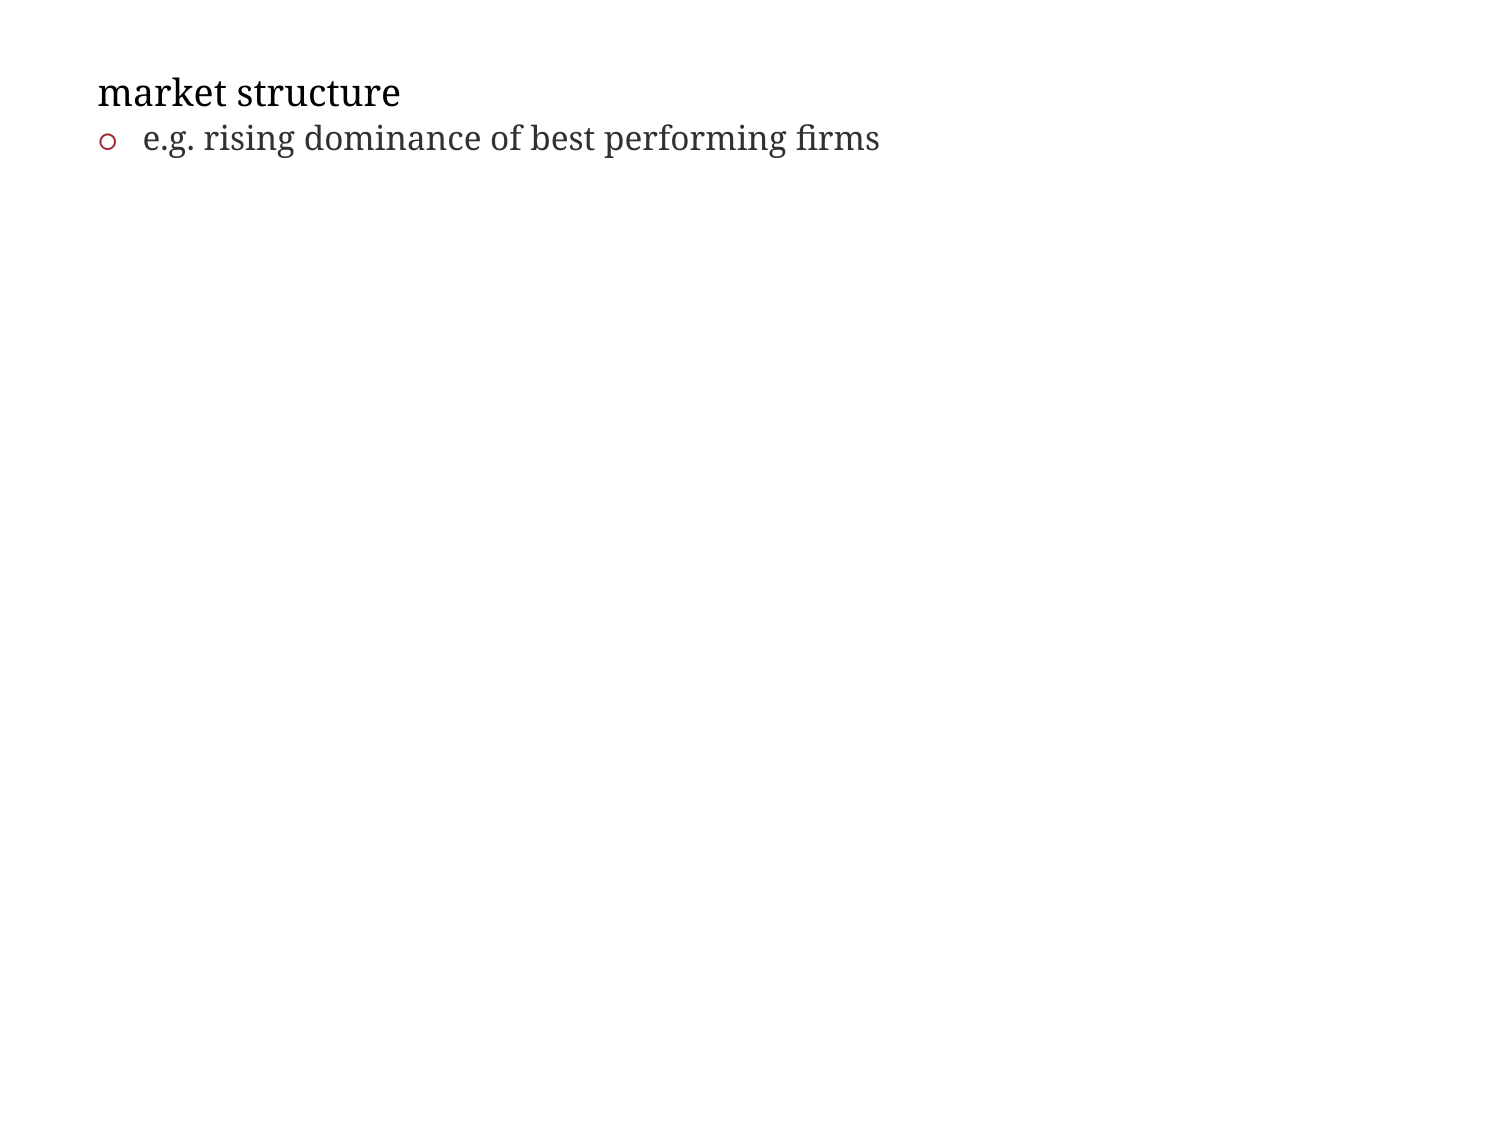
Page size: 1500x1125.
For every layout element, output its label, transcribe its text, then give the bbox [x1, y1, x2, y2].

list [52, 67, 1414, 118]
list e.g. rising dominance of best performing firms [97, 120, 1462, 158]
